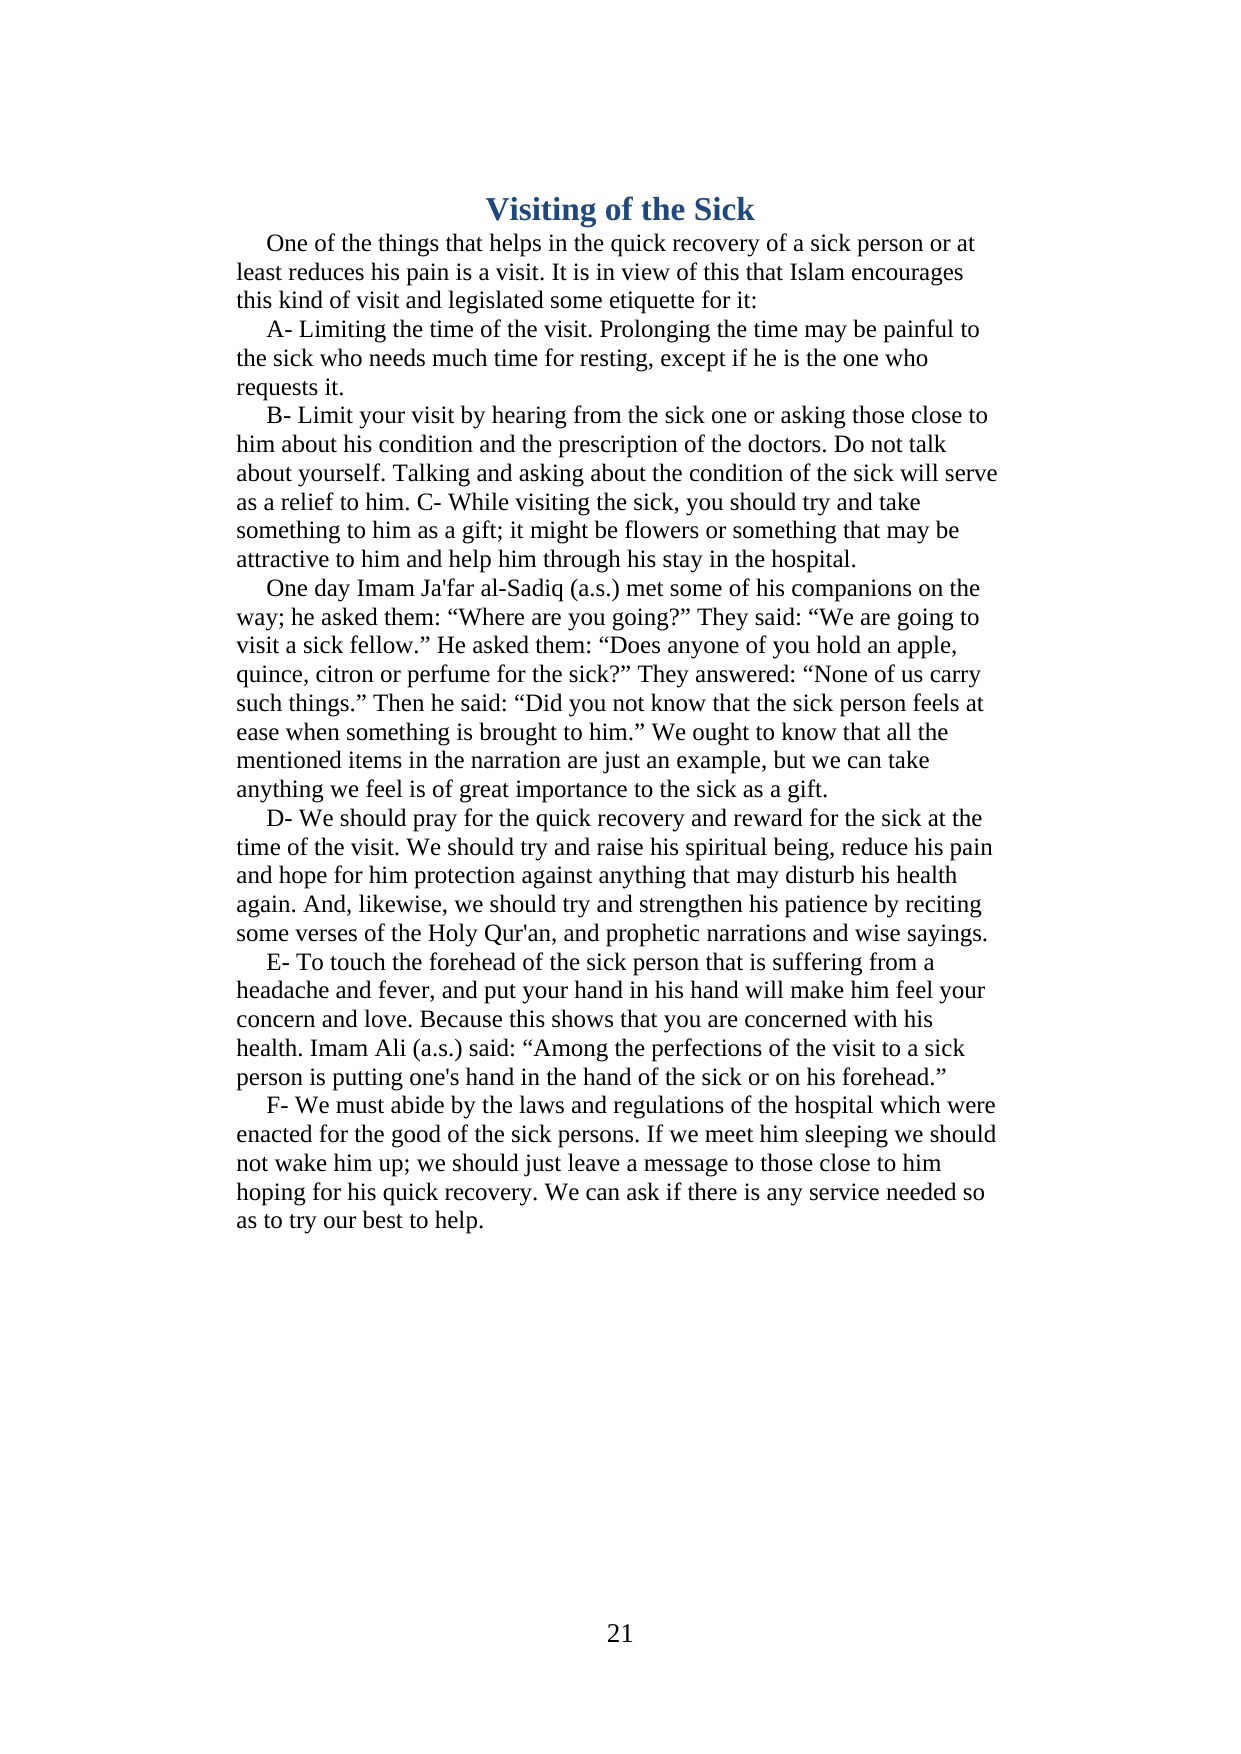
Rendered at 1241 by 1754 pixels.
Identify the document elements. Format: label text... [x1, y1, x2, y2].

text One day Imam Ja'far al-Sadiq (a.s.) met some of his companions on the way; he asked them: “Where are you going?” They said: “We are going to visit a sick fellow.” He asked them: “Does anyone of you hold an apple, quince, citron or perfume for the sick?” They answered: “None of us carry such things.” Then he said: “Did you not know that the sick person feels at ease when something is brought to him.” We ought to know that all the mentioned items in the narration are just an example, but we can take anything we feel is of great importance to the sick as a gift. [236, 573, 1004, 803]
text A- Limiting the time of the visit. Prolonging the time may be painful to the sick who needs much time for resting, except if he is the one who requests it. [236, 314, 1004, 401]
text E- To touch the forehead of the sick person that is suffering from a headache and fever, and put your hand in his hand will make him feel your concern and love. Because this shows that you are concerned with his health. Imam Ali (a.s.) said: “Among the perfections of the visit to a sick person is putting one's hand in the hand of the sick or on his forehead.” [236, 947, 1004, 1091]
text F- We must abide by the laws and regulations of the hospital which were enacted for the good of the sick persons. If we meet him sleeping we should not wake him up; we should just leave a message to those close to him hoping for his quick recovery. We can ask if there is any service needed so as to try our best to help. [236, 1091, 1004, 1234]
subtitle Visiting of the Sick [236, 190, 1004, 228]
text B- Limit your visit by hearing from the sick one or asking those close to him about his condition and the prescription of the doctors. Do not talk about yourself. Talking and asking about the condition of the sick will serve as a relief to him. C- While visiting the sick, you should try and take something to him as a gift; it might be flowers or something that may be attractive to him and help him through his stay in the hospital. [236, 401, 1004, 573]
text One of the things that helps in the quick recovery of a sick person or at least reduces his pain is a visit. It is in view of this that Islam encourages this kind of visit and legislated some etiquette for it: [236, 228, 1004, 314]
text D- We should pray for the quick recovery and reward for the sick at the time of the visit. We should try and raise his spiritual being, reduce his pain and hope for him protection against anything that may disturb his health again. And, likewise, we should try and strengthen his patience by reciting some verses of the Holy Qur'an, and prophetic narrations and wise sayings. [236, 803, 1004, 947]
